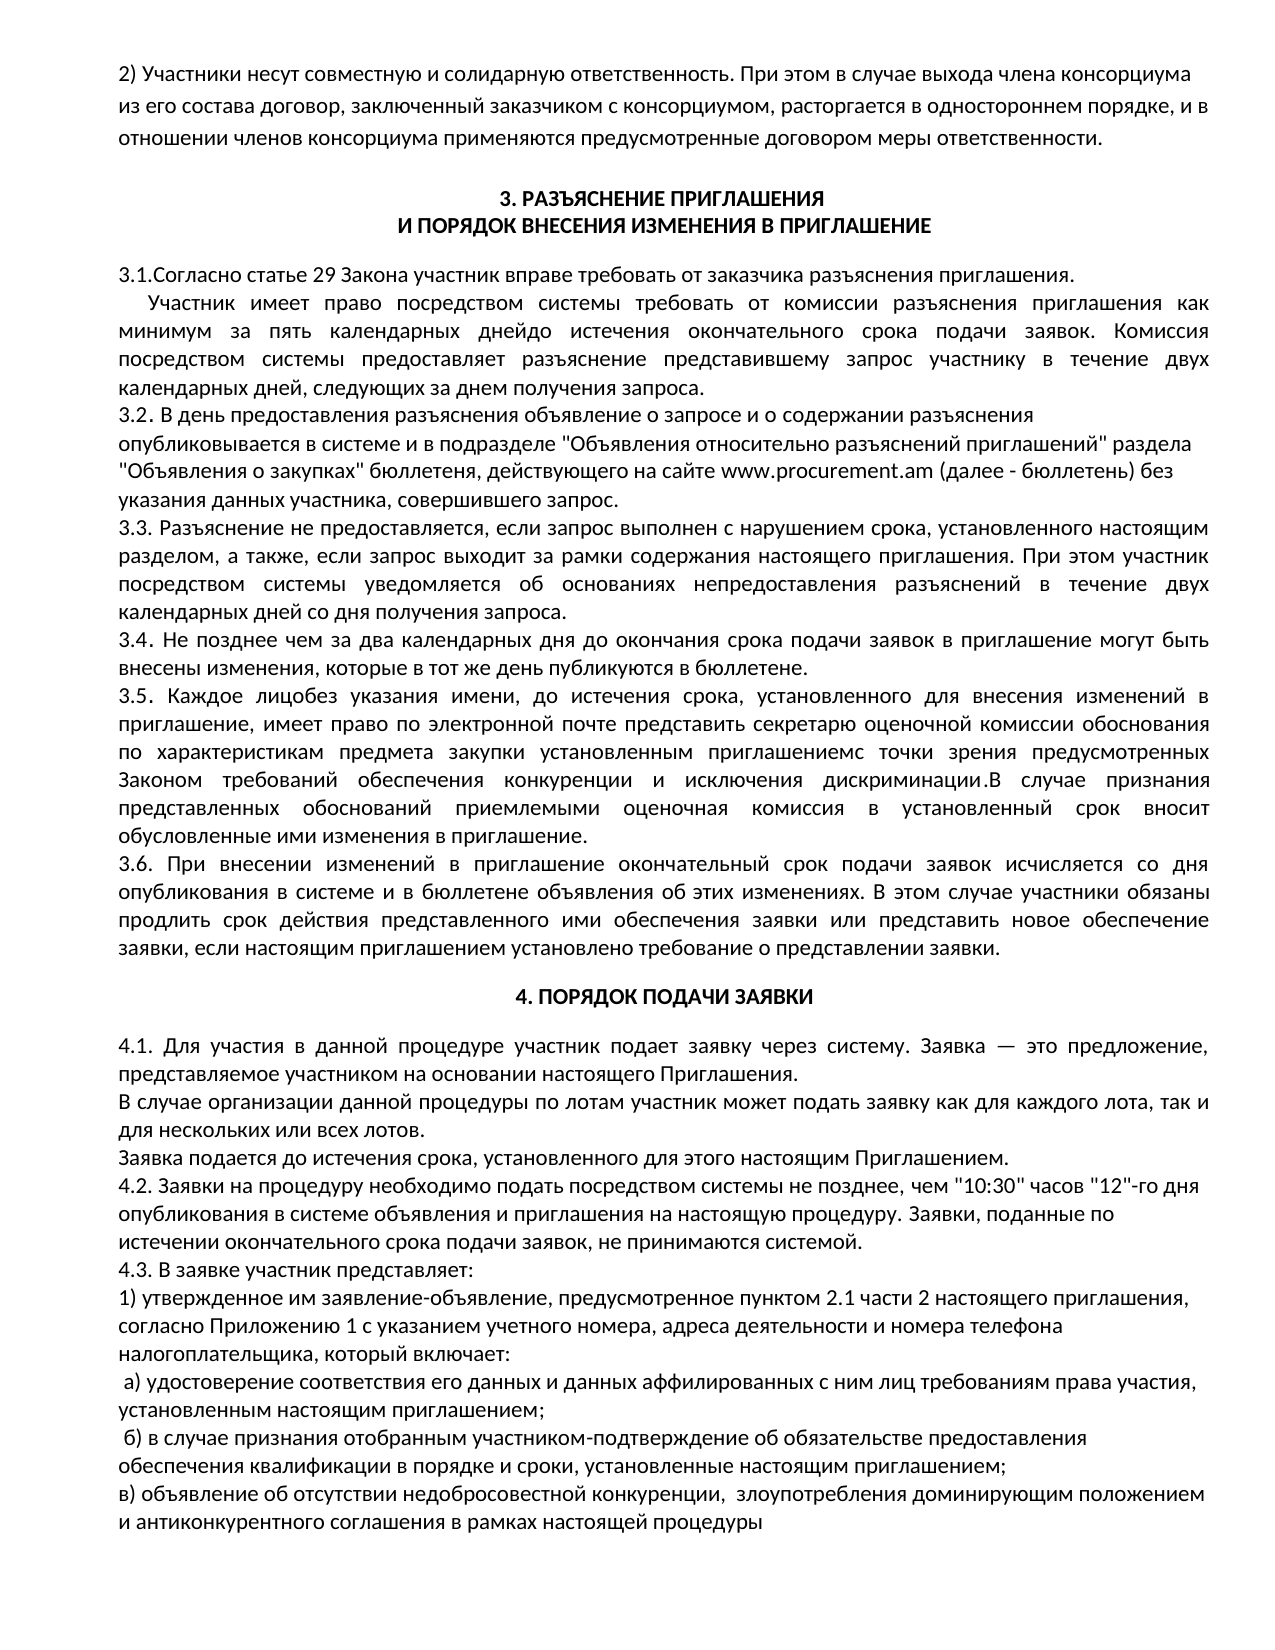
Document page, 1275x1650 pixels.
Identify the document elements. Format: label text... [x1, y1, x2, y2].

text В случае организации данной процедуры по лотам участник может подать заявку как для каждого лота, так и для нескольких или всех лотов. [118, 1087, 1211, 1143]
text 1) утвержденное им заявление-объявление, предусмотренное пунктом 2.1 части 2 настоящего приглашения, согласно Приложению 1 с указанием учетного номера, адреса деятельности и номера телефона налогоплательщика, который включает: [118, 1283, 1211, 1367]
text 4.1. Для участия в данной процедуре участник подает заявку через систему. Заявка — это предложение, представляемое участником на основании настоящего Приглашения. [118, 1031, 1211, 1087]
text 4. ПОРЯДОК ПОДАЧИ ЗАЯВКИ [118, 982, 1211, 1010]
text 3.3. Разъяснение не предоставляется, если запрос выполнен с нарушением срока, установленного настоящим разделом, а также, если запрос выходит за рамки содержания настоящего приглашения. При этом участник посредством системы уведомляется об основаниях непредоставления разъяснений в течение двух календарных дней со дня получения запроса. [118, 513, 1211, 625]
text а) удостоверение соответствия его данных и данных аффилированных с ним лиц требованиям права участия, установленным настоящим приглашением; [118, 1367, 1211, 1423]
text 4.2. Заявки на процедуру необходимо подать посредством системы не позднее, чем "10:30" часов "12"-го дня опубликования в системе объявления и приглашения на настоящую процедуру. Заявки, поданные по истечении окончательного срока подачи заявок, не принимаются системой. [118, 1171, 1211, 1255]
text 3.5․ Каждое лицобез указания имени, до истечения срока, установленного для внесения изменений в приглашение, имеет право по электронной почте представить секретарю оценочной комиссии обоснования по характеристикам предмета закупки установленным приглашениемс точки зрения предусмотренных Законом требований обеспечения конкуренции и исключения дискриминации.В случае признания представленных обоснований приемлемыми оценочная комиссия в установленный срок вносит обусловленные ими изменения в приглашение. [118, 681, 1211, 849]
text 3.1.Согласно статье 29 Закона участник вправе требовать от заказчика разъяснения приглашения. [118, 261, 1211, 288]
list Заявка подается до истечения срока, установленного для этого настоящим Приглашением. [118, 1143, 1211, 1171]
text б) в случае признания отобранным участником-подтверждение об обязательстве предоставления обеспечения квалификации в порядке и сроки, установленные настоящим приглашением; [118, 1423, 1211, 1479]
text 3.2․ В день предоставления разъяснения объявление о запросе и о содержании разъяснения опубликовывается в системе и в подразделе "Объявления относительно разъяснений приглашений" раздела "Объявления о закупках" бюллетеня, действующего на сайте www.procurement.am (далее - бюллетень) без указания данных участника, совершившего запрос. [118, 401, 1211, 513]
text в) объявление об отсутствии недобросовестной конкуренции, злоупотребления доминирующим положением и антиконкурентного соглашения в рамках настоящей процедуры [118, 1479, 1211, 1535]
text Участник имеет право посредством системы требовать от комиссии разъяснения приглашения как минимум за пять календарных днейдо истечения окончательного срока подачи заявок. Комиссия посредством системы предоставляет разъяснение представившему запрос участнику в течение двух календарных дней, следующих за днем получения запроса. [118, 288, 1211, 401]
text 2) Участники несут совместную и солидарную ответственность. При этом в случае выхода члена консорциума из его состава договор, заключенный заказчиком с консорциумом, расторгается в одностороннем порядке, и в отношении членов консорциума применяются предусмотренные договором меры ответственности. [118, 59, 1211, 151]
text 3. РАЗЪЯСНЕНИЕ ПРИГЛАШЕНИЯ И ПОРЯДОК ВНЕСЕНИЯ ИЗМЕНЕНИЯ В ПРИГЛАШЕНИЕ [118, 184, 1211, 240]
text 3.4․ Не позднее чем за два календарных дня до окончания срока подачи заявок в приглашение могут быть внесены изменения, которые в тот же день публикуются в бюллетене. [118, 625, 1211, 681]
text 3.6. При внесении изменений в приглашение окончательный срок подачи заявок исчисляется со дня опубликования в системе и в бюллетене объявления об этих изменениях. В этом случае участники обязаны продлить срок действия представленного ими обеспечения заявки или представить новое обеспечение заявки, если настоящим приглашением установлено требование о представлении заявки. [118, 849, 1211, 961]
text 4.3. В заявке участник представляет: [118, 1255, 1211, 1283]
